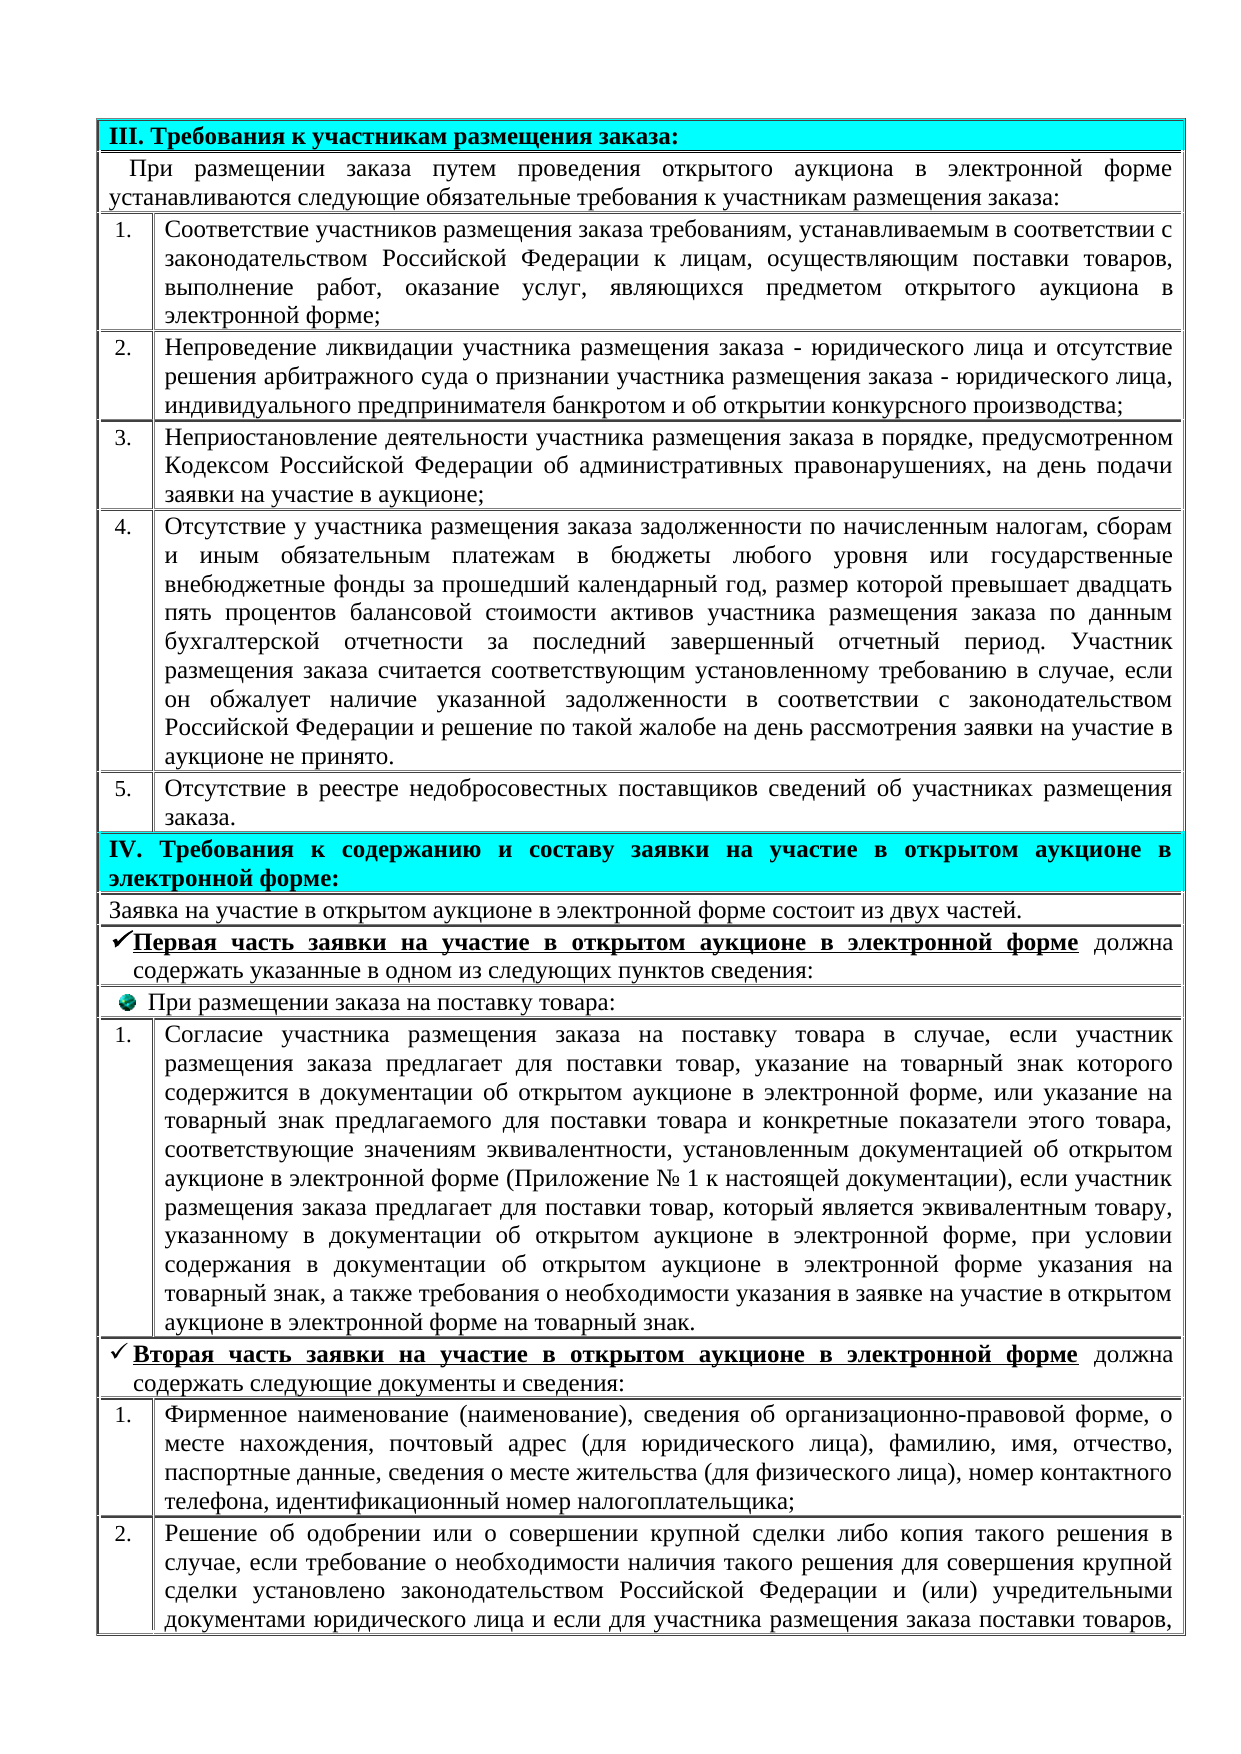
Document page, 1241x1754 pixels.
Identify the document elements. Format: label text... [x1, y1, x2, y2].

table_cell Заявка на участие в открытом аукционе в электронной форме состоит из двух частей. [97, 891, 1185, 923]
table_cell [99, 211, 152, 329]
table_cell [97, 1515, 153, 1633]
table_cell Вторая часть заявки на участие в открытом аукционе в электронной форме должна содержать следующие документы и сведения: [97, 1336, 1185, 1396]
table_cell [99, 508, 152, 770]
table_cell При размещении заказа путем проведения открытого аукциона в электронной форме устанавливаются следующие обязательные требования к участникам размещения заказа: [99, 150, 1183, 211]
table_cell IV. Требования к содержанию и составу заявки на участие в открытом аукционе в электронной форме: [99, 831, 1183, 891]
picture [119, 994, 136, 1011]
table_cell Соответствие участников размещения заказа требованиям, устанавливаемым в соответствии с законодательством Российской Федерации к лицам, осуществляющим поставки товаров, выполнение работ, оказание услуг, являющихся предметом открытого аукциона в электронной форме; [155, 211, 1183, 329]
table_cell [99, 329, 152, 418]
table_cell При размещении заказа на поставку товара: [99, 984, 1183, 1016]
table_cell Фирменное наименование (наименование), сведения об организационно-правовой форме, о месте нахождения, почтовый адрес (для юридического лица), фамилию, имя, отчество, паспортные данные, сведения о месте жительства (для физического лица), номер контактного телефона, идентификационный номер налогоплательщика; [153, 1396, 1185, 1514]
table_cell Отсутствие у участника размещения заказа задолженности по начисленным налогам, сборам и иным обязательным платежам в бюджеты любого уровня или государственные внебюджетные фонды за прошедший календарный год, размер которой превышает двадцать пять процентов балансовой стоимости активов участника размещения заказа по данным бухгалтерской отчетности за последний завершенный отчетный период. Участник размещения заказа считается соответствующим установленному требованию в случае, если он обжалует наличие указанной задолженности в соответствии с законодательством Российской Федерации и решение по такой жалобе на день рассмотрения заявки на участие в аукционе не принято. [155, 508, 1183, 770]
table_cell [99, 770, 152, 831]
table_cell III. Требования к участникам размещения заказа: [99, 121, 1183, 150]
table_cell Согласие участника размещения заказа на поставку товара в случае, если участник размещения заказа предлагает для поставки товар, указание на товарный знак которого содержится в документации об открытом аукционе в электронной форме, или указание на товарный знак предлагаемого для поставки товара и конкретные показатели этого товара, соответствующие значениям эквивалентности, установленным документацией об открытом аукционе в электронной форме (Приложение № 1 к настоящей документации), если участник размещения заказа предлагает для поставки товар, который является эквивалентным товару, указанному в документации об открытом аукционе в электронной форме, при условии содержания в документации об открытом аукционе в электронной форме указания на товарный знак, а также требования о необходимости указания в заявке на участие в открытом аукционе в электронной форме на товарный знак. [155, 1016, 1183, 1336]
table_cell Непроведение ликвидации участника размещения заказа - юридического лица и отсутствие решения арбитражного суда о признании участника размещения заказа - юридического лица, индивидуального предпринимателя банкротом и об открытии конкурсного производства; [155, 329, 1183, 418]
table_cell Неприостановление деятельности участника размещения заказа в порядке, предусмотренном Кодексом Российской Федерации об административных правонарушениях, на день подачи заявки на участие в аукционе; [155, 419, 1185, 508]
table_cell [153, 1515, 1185, 1633]
table_cell Отсутствие в реестре недобросовестных поставщиков сведений об участниках размещения заказа. [155, 770, 1183, 831]
table_cell Первая часть заявки на участие в открытом аукционе в электронной форме должна содержать указанные в одном из следующих пунктов сведения: [97, 924, 1185, 984]
table_cell [97, 419, 152, 508]
table_cell [97, 1396, 153, 1514]
table_cell [99, 1016, 152, 1336]
